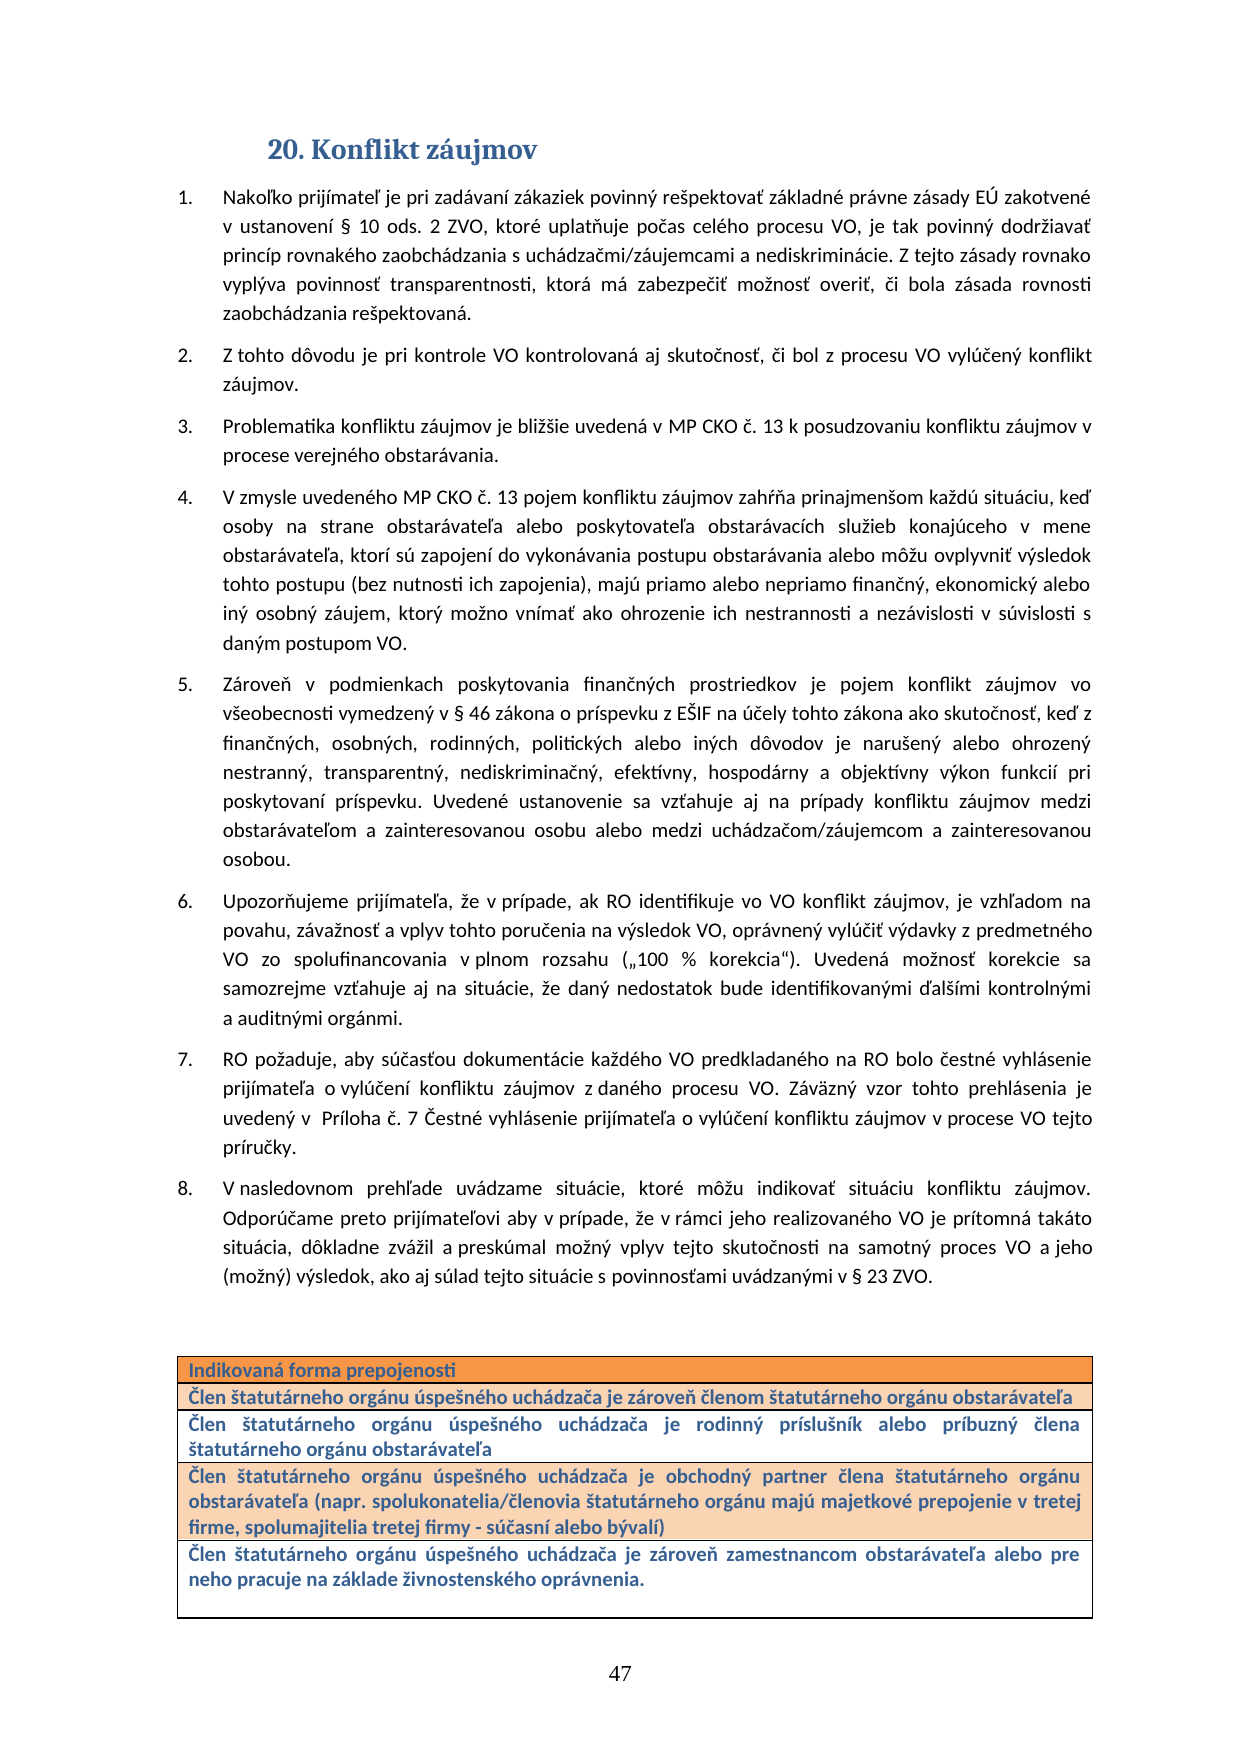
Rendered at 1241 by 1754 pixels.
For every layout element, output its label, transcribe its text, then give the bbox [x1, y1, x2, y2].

table_cell Člen štatutárneho orgánu úspešného uchádzača je zároveň členom štatutárneho orgánu obstarávateľa [178, 1384, 1092, 1409]
table_cell Člen štatutárneho orgánu úspešného uchádzača je zároveň zamestnancom obstarávateľa alebo pre neho pracuje na základe živnostenského oprávnenia. [178, 1541, 1092, 1617]
table_header Indikovaná forma prepojenosti [178, 1357, 1092, 1382]
list Upozorňujeme prijímateľa, že v prípade, ak RO identifikuje vo VO konflikt záujmov, je vzhľadom na povahu, závažnosť a vplyv tohto poručenia na výsledok VO, oprávnený vylúčiť výdavky z predmetného VO zo spolufinancovania v plnom rozsahu („100 % korekcia“). Uvedená možnosť korekcie sa samozrejme vzťahuje aj na situácie, že daný nedostatok bude identifikovanými ďalšími kontrolnými a auditnými orgánmi. [177, 888, 1093, 1030]
list V zmysle uvedeného MP CKO č. 13 pojem konfliktu záujmov zahŕňa prinajmenšom každú situáciu, keď osoby na strane obstarávateľa alebo poskytovateľa obstarávacích služieb konajúceho v mene obstarávateľa, ktorí sú zapojení do vykonávania postupu obstarávania alebo môžu ovplyvniť výsledok tohto postupu (bez nutnosti ich zapojenia), majú priamo alebo nepriamo finančný, ekonomický alebo iný osobný záujem, ktorý možno vnímať ako ohrozenie ich nestrannosti a nezávislosti v súvislosti s daným postupom VO. [177, 484, 1093, 655]
list Zároveň v podmienkach poskytovania finančných prostriedkov je pojem konflikt záujmov vo všeobecnosti vymedzený v § 46 zákona o príspevku z EŠIF na účely tohto zákona ako skutočnosť, keď z finančných, osobných, rodinných, politických alebo iných dôvodov je narušený alebo ohrozený nestranný, transparentný, nediskriminačný, efektívny, hospodárny a objektívny výkon funkcií pri poskytovaní príspevku. Uvedené ustanovenie sa vzťahuje aj na prípady konfliktu záujmov medzi obstarávateľom a zainteresovanou osobu alebo medzi uchádzačom/záujemcom a zainteresovanou osobou. [177, 671, 1093, 872]
list Problematika konfliktu záujmov je bližšie uvedená v MP CKO č. 13 k posudzovaniu konfliktu záujmov v procese verejného obstarávania. [177, 413, 1093, 468]
list Nakoľko prijímateľ je pri zadávaní zákaziek povinný rešpektovať základné právne zásady EÚ zakotvené v ustanovení § 10 ods. 2 ZVO, ktoré uplatňuje počas celého procesu VO, je tak povinný dodržiavať princíp rovnakého zaobchádzania s uchádzačmi/záujemcami a nediskriminácie. Z tejto zásady rovnako vyplýva povinnosť transparentnosti, ktorá má zabezpečiť možnosť overiť, či bola zásada rovnosti zaobchádzania rešpektovaná. [177, 184, 1093, 326]
table_cell Člen štatutárneho orgánu úspešného uchádzača je rodinný príslušník alebo príbuzný člena štatutárneho orgánu obstarávateľa [178, 1411, 1092, 1462]
list V nasledovnom prehľade uvádzame situácie, ktoré môžu indikovať situáciu konfliktu záujmov. Odporúčame preto prijímateľovi aby v prípade, že v rámci jeho realizovaného VO je prítomná takáto situácia, dôkladne zvážil a preskúmal možný vplyv tejto skutočnosti na samotný proces VO a jeho (možný) výsledok, ako aj súlad tejto situácie s povinnosťami uvádzanými v § 23 ZVO. [177, 1176, 1093, 1288]
list RO požaduje, aby súčasťou dokumentácie každého VO predkladaného na RO bolo čestné vyhlásenie prijímateľa o vylúčení konfliktu záujmov z daného procesu VO. Záväzný vzor tohto prehlásenia je uvedený v Príloha č. 7 Čestné vyhlásenie prijímateľa o vylúčení konfliktu záujmov v procese VO tejto príručky. [177, 1046, 1093, 1159]
subtitle 20. Konflikt záujmov [194, 133, 1093, 166]
table_cell Člen štatutárneho orgánu úspešného uchádzača je obchodný partner člena štatutárneho orgánu obstarávateľa (napr. spolukonatelia/členovia štatutárneho orgánu majú majetkové prepojenie v tretej firme, spolumajitelia tretej firmy - súčasní alebo bývalí) [178, 1463, 1092, 1539]
list Z tohto dôvodu je pri kontrole VO kontrolovaná aj skutočnosť, či bol z procesu VO vylúčený konflikt záujmov. [177, 342, 1093, 397]
